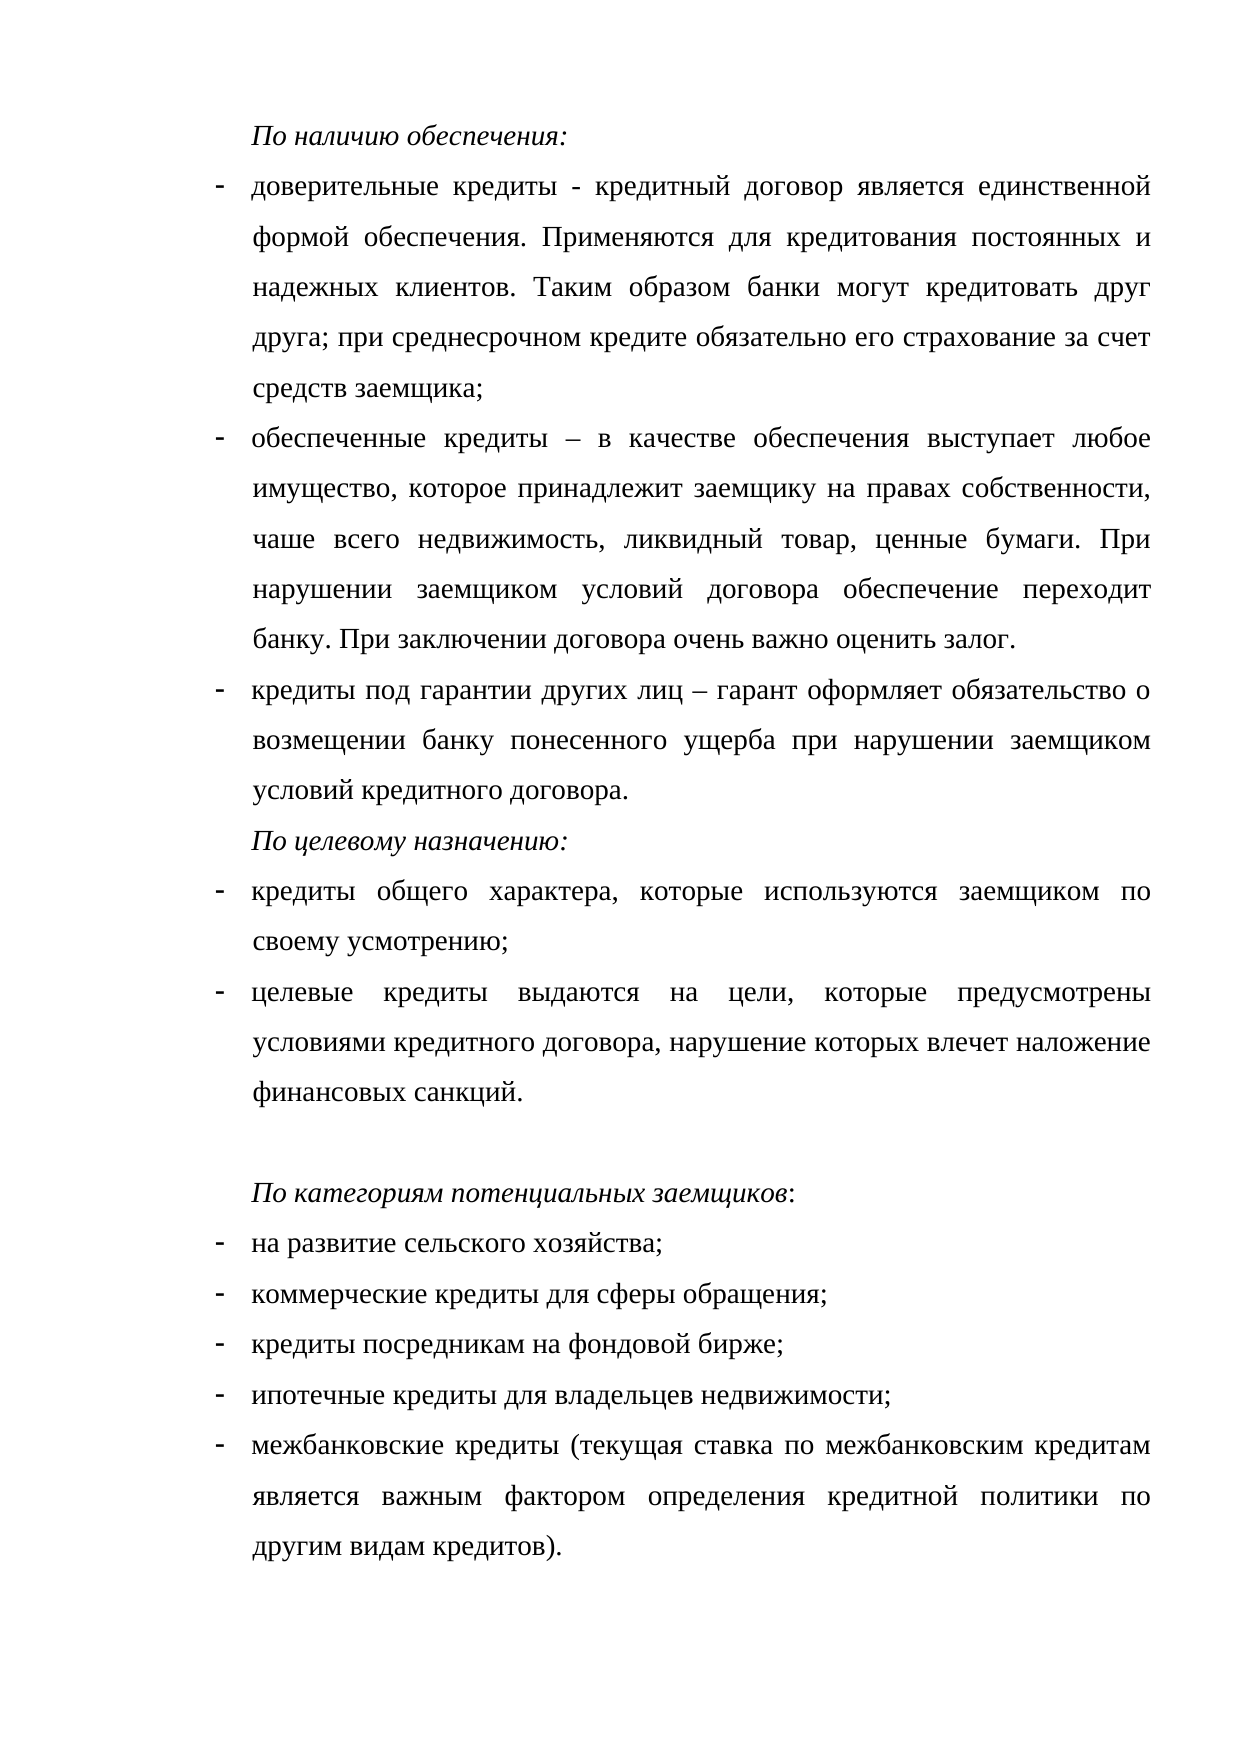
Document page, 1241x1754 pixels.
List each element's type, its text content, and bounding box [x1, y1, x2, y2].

text По наличию обеспечения: [177, 118, 1152, 152]
text По категориям потенциальных заемщиков: [177, 1175, 1152, 1209]
list доверительные кредиты - кредитный договор является единственной формой обеспечения. Применяются для кредитования постоянных и надежных клиентов. Таким образом банки могут кредитовать друг друга; при среднесрочном кредите обязательно его страхование за счет средств заемщика; [215, 168, 1152, 403]
list ипотечные кредиты для владельцев недвижимости; [215, 1377, 1152, 1410]
list кредиты посредникам на фондовой бирже; [215, 1326, 1152, 1360]
list кредиты общего характера, которые используются заемщиком по своему усмотрению; [215, 873, 1152, 957]
text По целевому назначению: [177, 823, 1152, 856]
list обеспеченные кредиты – в качестве обеспечения выступает любое имущество, которое принадлежит заемщику на правах собственности, чаше всего недвижимость, ликвидный товар, ценные бумаги. При нарушении заемщиком условий договора обеспечение переходит банку. При заключении договора очень важно оценить залог. [215, 420, 1152, 655]
list на развитие сельского хозяйства; [215, 1226, 1152, 1259]
list коммерческие кредиты для сферы обращения; [215, 1276, 1152, 1309]
list кредиты под гарантии других лиц – гарант оформляет обязательство о возмещении банку понесенного ущерба при нарушении заемщиком условий кредитного договора. [215, 672, 1152, 806]
list межбанковские кредиты (текущая ставка по межбанковским кредитам является важным фактором определения кредитной политики по другим видам кредитов). [215, 1427, 1152, 1561]
list целевые кредиты выдаются на цели, которые предусмотрены условиями кредитного договора, нарушение которых влечет наложение финансовых санкций. [215, 974, 1152, 1108]
